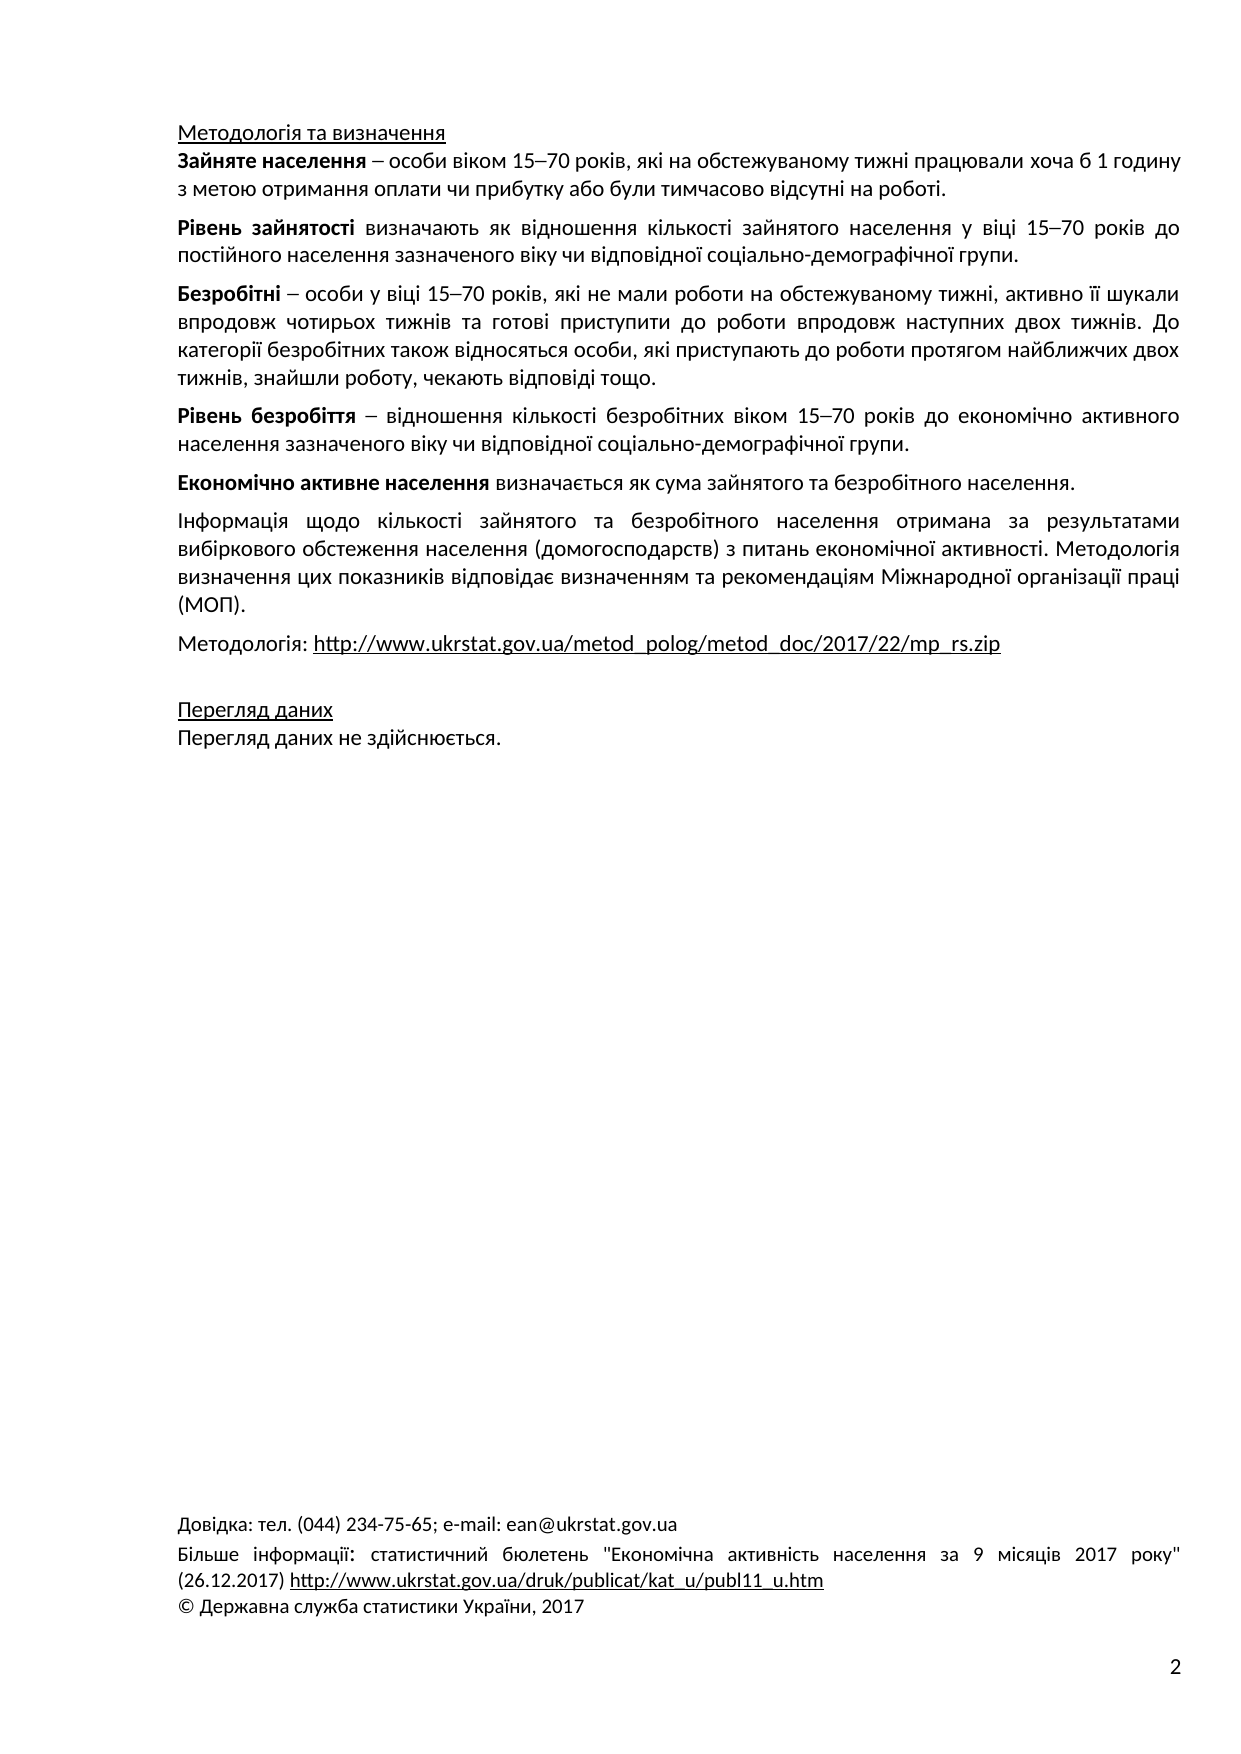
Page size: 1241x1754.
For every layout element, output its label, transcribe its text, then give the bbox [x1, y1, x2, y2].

text Методологія та визначення [177, 118, 1181, 146]
text © Державна служба статистики України, 2017 [177, 1593, 1181, 1618]
text Рівень зайнятості визначають як відношення кількості зайнятого населення у віці 15─70 років до постійного населення зазначеного віку чи відповідної соціально-демографічної групи. [177, 213, 1181, 269]
text Більше інформації: статистичний бюлетень "Економічна активність населення за 9 місяців 2017 року" (26.12.2017) http://www.ukrstat.gov.ua/druk/publicat/kat_u/publ11_u.htm [177, 1537, 1181, 1593]
text Довідка: тел. (044) 234-75-65; e-mail: ean@ukrstat.gov.ua [177, 1512, 1181, 1537]
text Зайняте населення ─ особи віком 15─70 років, які на обстежуваному тижні працювали хоча б 1 годину з метою отримання оплати чи прибутку або були тимчасово відсутні на роботі. [177, 146, 1181, 202]
text Безробітні ─ особи у віці 15─70 років, які не мали роботи на обстежуваному тижні, активно її шукали впродовж чотирьох тижнів та готові приступити до роботи впродовж наступних двох тижнів. До категорії безробітних також відносяться особи, які приступають до роботи протягом найближчих двох тижнів, знайшли роботу, чекають відповіді тощо. [177, 279, 1181, 391]
text Перегляд даних не здійснюється. [177, 723, 1181, 751]
text Економічно активне населення визначається як сума зайнятого та безробітного населення. [177, 468, 1181, 496]
text Методологія: http://www.ukrstat.gov.ua/metod_polog/metod_doc/2017/22/mp_rs.zip [177, 629, 1181, 657]
text Інформація щодо кількості зайнятого та безробітного населення отримана за результатами вибіркового обстеження населення (домогосподарств) з питань економічної активності. Методологія визначення цих показників відповідає визначенням та рекомендаціям Міжнародної організації праці (МОП). [177, 506, 1181, 618]
text Рівень безробіття ─ відношення кількості безробітних віком 15─70 років до економічно активного населення зазначеного віку чи відповідної соціально-демографічної групи. [177, 402, 1181, 458]
text Перегляд даних [177, 695, 1181, 723]
